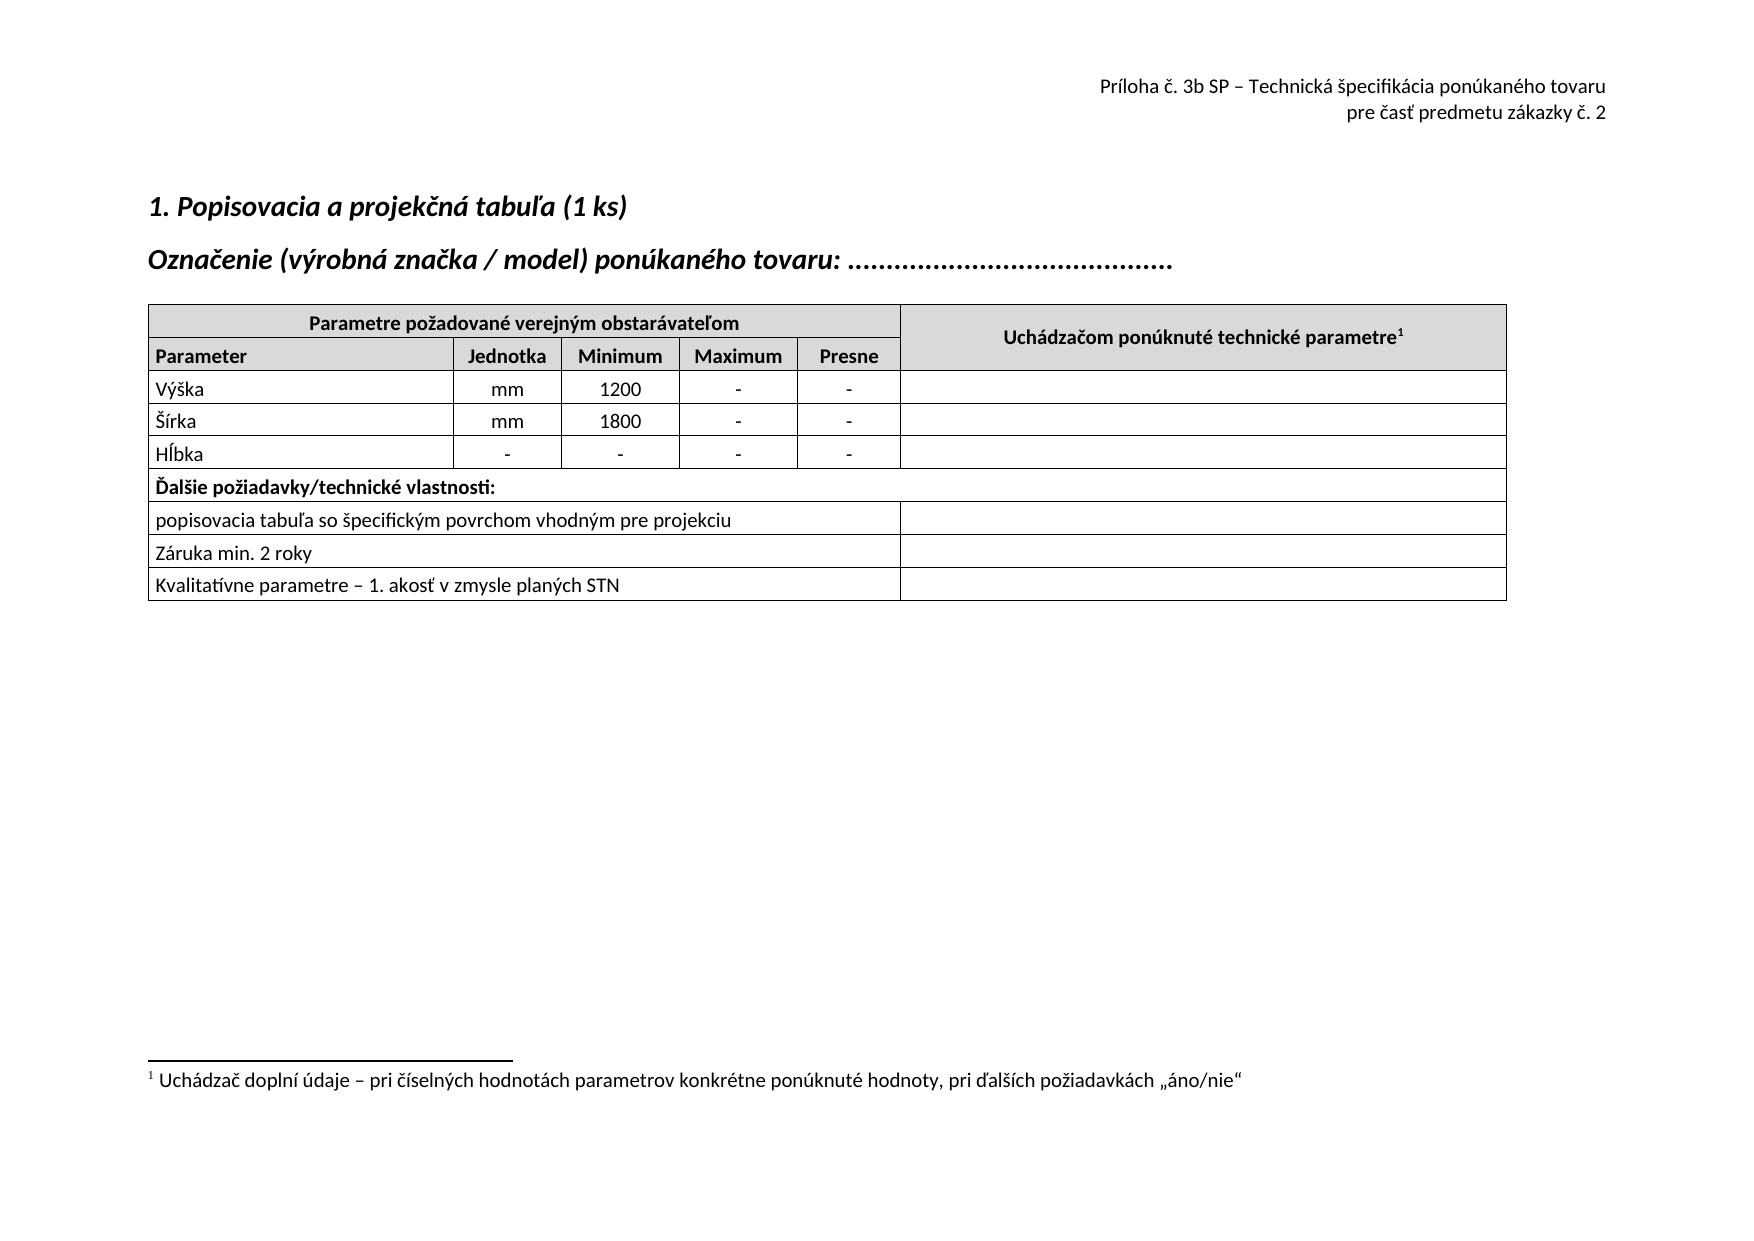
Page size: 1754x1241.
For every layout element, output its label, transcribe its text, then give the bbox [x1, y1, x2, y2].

table_cell Výška [149, 371, 453, 403]
table_cell - [454, 436, 561, 468]
table_cell Jednotka [454, 338, 561, 370]
table_cell [901, 535, 1506, 567]
table_header Parametre požadované verejným obstarávateľom [149, 305, 900, 337]
table_cell Šírka [149, 404, 453, 435]
table_cell - [680, 371, 797, 403]
table_cell [901, 371, 1506, 403]
table_cell mm [454, 404, 561, 435]
table_cell popisovacia tabuľa so špecifickým povrchom vhodným pre projekciu [149, 502, 900, 534]
table_cell Parameter [149, 338, 453, 370]
text 1. Popisovacia a projekčná tabuľa (1 ks) [148, 188, 1606, 223]
text Označenie (výrobná značka / model) ponúkaného tovaru: .......................................... [148, 241, 1606, 277]
table_cell Maximum [680, 338, 797, 370]
table_cell Záruka min. 2 roky [149, 535, 900, 567]
table_cell - [680, 404, 797, 435]
table_cell - [680, 436, 797, 468]
table_cell 1200 [562, 371, 679, 403]
table_cell Hĺbka [149, 436, 453, 468]
table_cell 1800 [562, 404, 679, 435]
table_cell [901, 568, 1506, 599]
table_cell Minimum [562, 338, 679, 370]
table_header Uchádzačom ponúknuté technické parametre [901, 305, 1506, 370]
table_cell Kvalitatívne parametre – 1. akosť v zmysle planých STN [149, 568, 900, 599]
table_cell - [798, 436, 900, 468]
table_cell - [562, 436, 679, 468]
table_cell [901, 436, 1506, 468]
table_cell Presne [798, 338, 900, 370]
table_cell mm [454, 371, 561, 403]
table_cell Ďalšie požiadavky/technické vlastnosti: [149, 469, 1506, 501]
table_cell [901, 502, 1506, 534]
table_cell - [798, 371, 900, 403]
table_cell - [798, 404, 900, 435]
table_cell [901, 404, 1506, 435]
